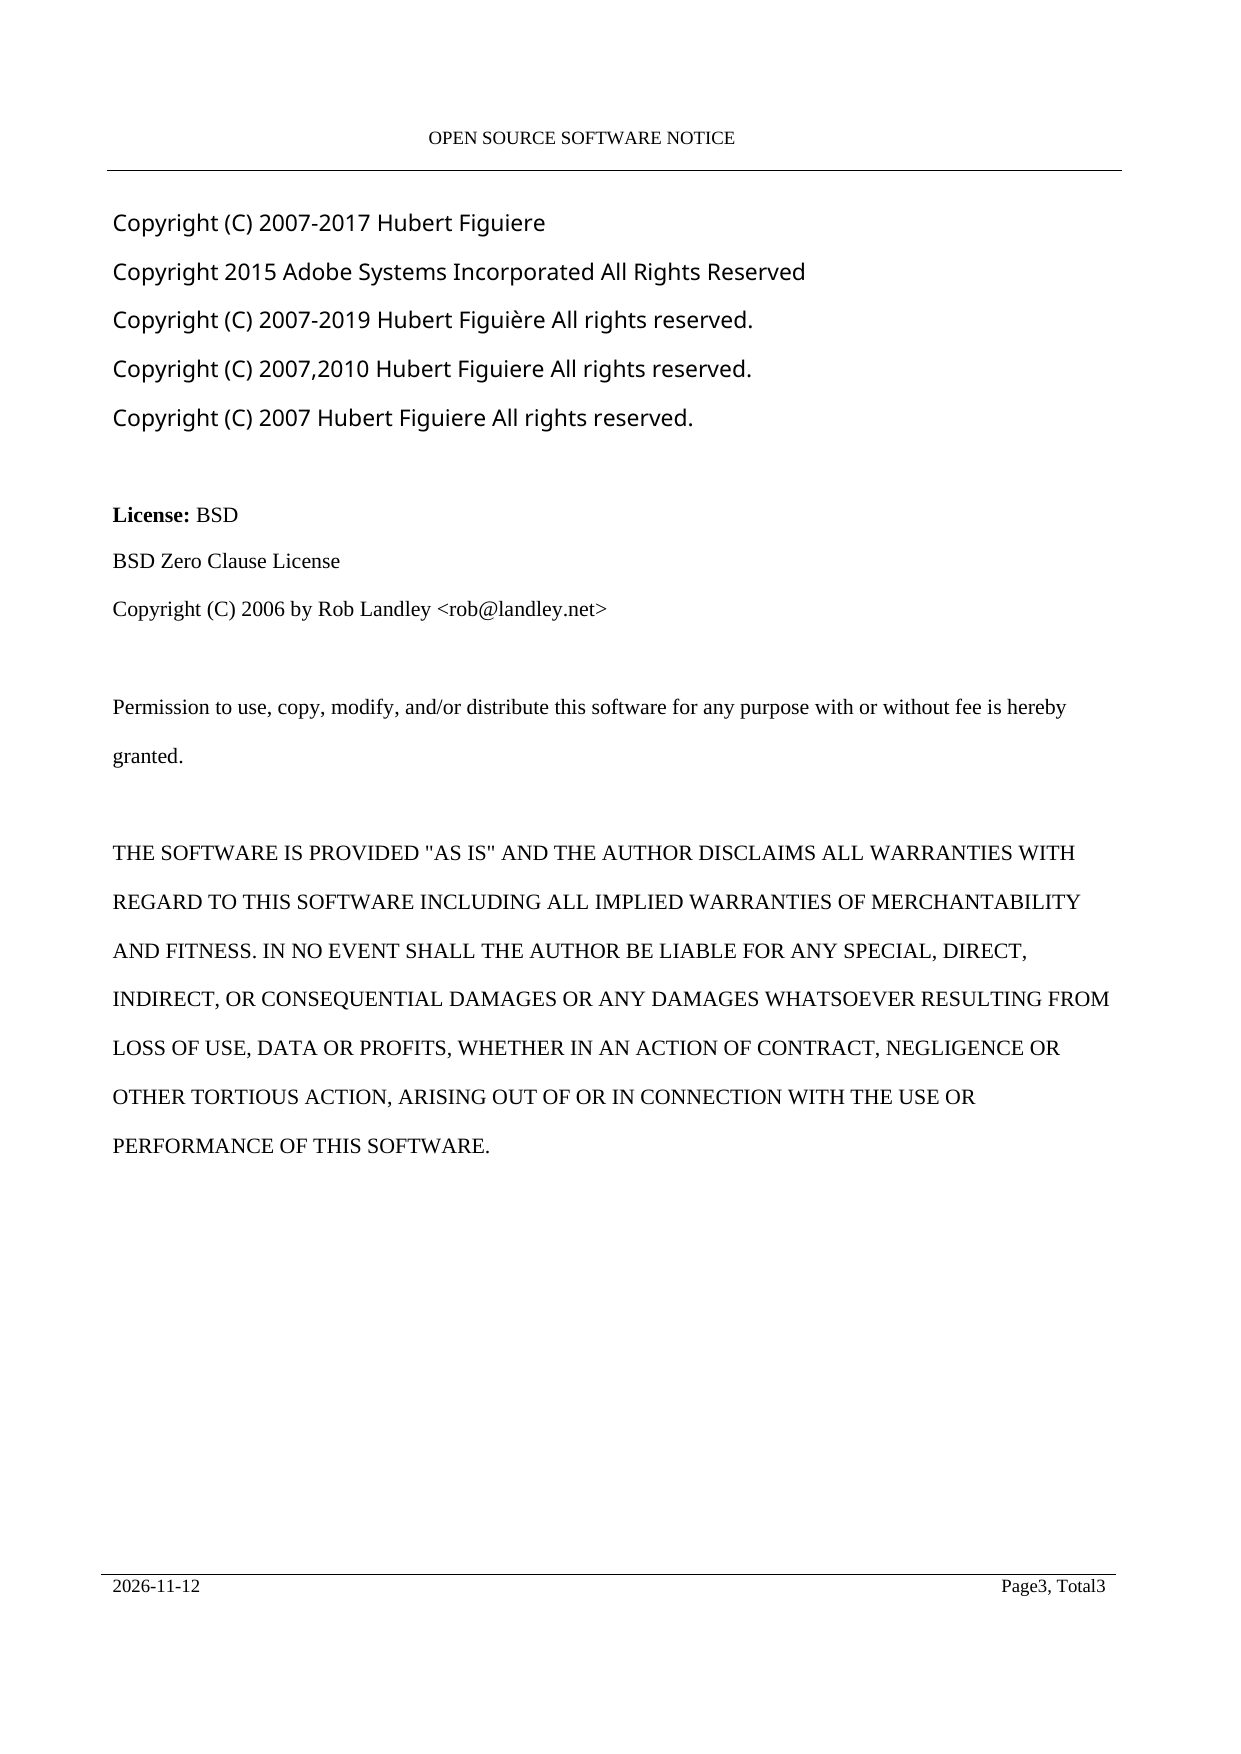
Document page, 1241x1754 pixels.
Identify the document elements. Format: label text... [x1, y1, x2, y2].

text License: BSD [112, 499, 1128, 531]
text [112, 206, 1128, 483]
text BSD Zero Clause License Copyright (C) 2006 by Rob Landley <rob@landley.net> Permission to use, copy, modify, and/or distribute this software for any purpose with or without fee is hereby granted. THE SOFTWARE IS PROVIDED "AS IS" AND THE AUTHOR DISCLAIMS ALL WARRANTIES WITH REGARD TO THIS SOFTWARE INCLUDING ALL IMPLIED WARRANTIES OF MERCHANTABILITY AND FITNESS. IN NO EVENT SHALL THE AUTHOR BE LIABLE FOR ANY SPECIAL, DIRECT, INDIRECT, OR CONSEQUENTIAL DAMAGES OR ANY DAMAGES WHATSOEVER RESULTING FROM LOSS OF USE, DATA OR PROFITS, WHETHER IN AN ACTION OF CONTRACT, NEGLIGENCE OR OTHER TORTIOUS ACTION, ARISING OUT OF OR IN CONNECTION WITH THE USE OR PERFORMANCE OF THIS SOFTWARE. [112, 544, 1128, 1210]
